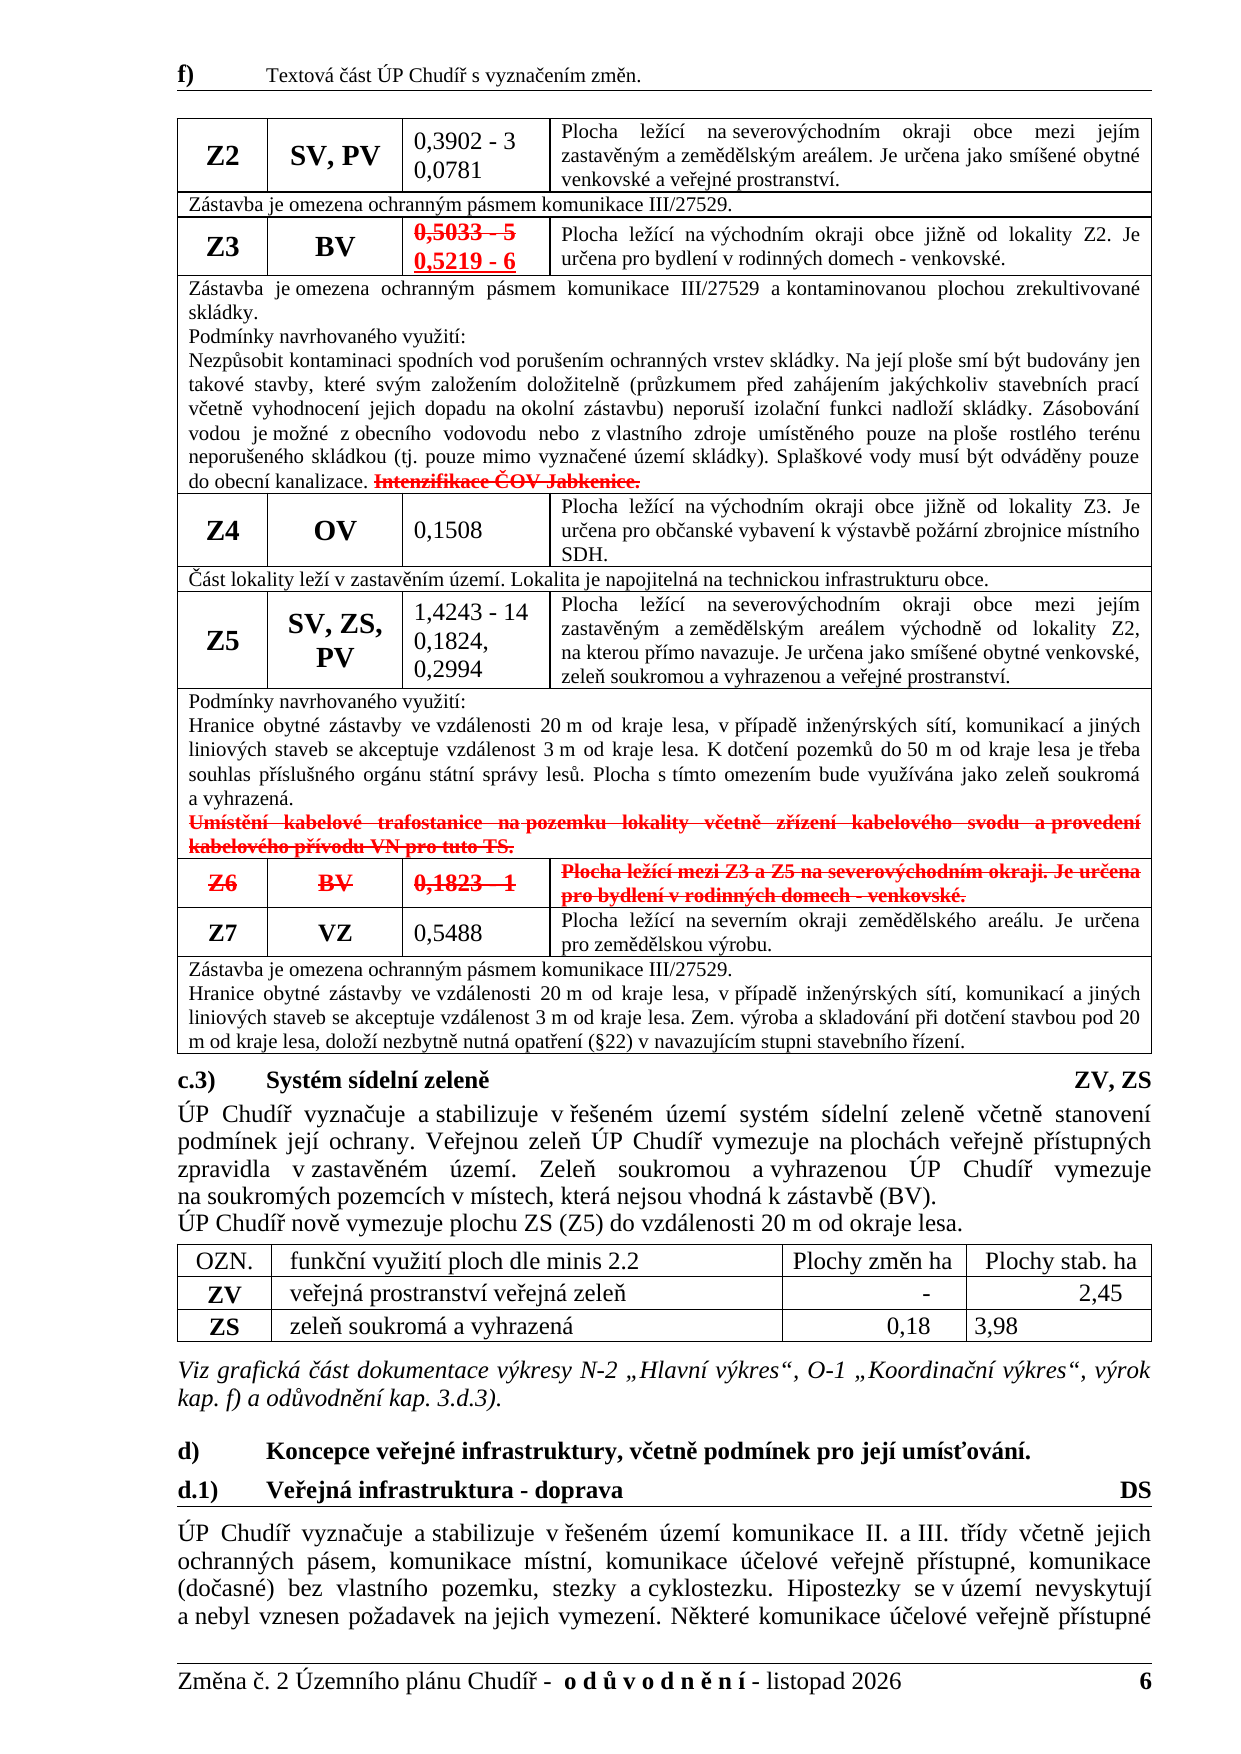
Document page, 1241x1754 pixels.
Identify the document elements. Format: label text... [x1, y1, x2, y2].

table_cell OV [268, 494, 402, 566]
table_cell Plocha ležící na východním okraji obce jižně od lokality Z2. Je určena pro bydlení v rodinných domech - venkovské. [551, 218, 1151, 275]
table_cell 0,5488 [403, 908, 549, 956]
table_cell SV, PV [268, 119, 402, 191]
text Koncepce veřejné infrastruktury, včetně podmínek pro její umísťování. [177, 1437, 1152, 1464]
list Systém sídelní zeleně ZV, ZS [177, 1067, 1152, 1094]
table_header funkční využití ploch dle minis 2.2 [272, 1245, 782, 1276]
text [177, 1520, 1152, 1629]
table_cell 0,1508 [403, 494, 549, 566]
table_cell Z5 [178, 592, 267, 688]
text ÚP Chudíř nově vymezuje plochu ZS (Z5) do vzdálenosti 20 m od okraje lesa. [177, 1210, 1152, 1237]
table_cell 0,5033 - 5 0,5219 - 6 [403, 218, 549, 275]
table_cell ZV [178, 1277, 271, 1309]
table_cell Z4 [178, 494, 267, 566]
text ÚP Chudíř vyznačuje a stabilizuje v řešeném území systém sídelní zeleně včetně stanovení podmínek její ochrany. Veřejnou zeleň ÚP Chudíř vymezuje na plochách veřejně přístupných zpravidla v zastavěném území. Zeleň soukromou a vyhrazenou ÚP Chudíř vymezuje na soukromých pozemcích v místech, která nejsou vhodná k zástavbě (BV). [177, 1100, 1152, 1210]
table_cell SV, ZS, PV [268, 592, 402, 688]
table_cell Z6 [178, 859, 267, 907]
table_cell 0,1823 - 1 [403, 859, 549, 907]
list Veřejná infrastruktura - doprava DS [177, 1477, 1152, 1506]
table_cell - [783, 1277, 966, 1309]
table_cell ZS [178, 1310, 271, 1341]
table_cell Zástavba je omezena ochranným pásmem komunikace III/27529. [178, 193, 1151, 216]
table_cell 0,3902 - 3 0,0781 [403, 119, 549, 191]
table_header Plochy stab. ha [967, 1245, 1151, 1276]
table_header Plochy změn ha [783, 1245, 966, 1276]
table_cell 1,4243 - 14 0,1824, 0,2994 [403, 592, 549, 688]
table_cell Plocha ležící na severovýchodním okraji obce mezi jejím zastavěným a zemědělským areálem. Je určena jako smíšené obytné venkovské a veřejné prostranství. [551, 119, 1151, 191]
table_cell Plocha ležící na severovýchodním okraji obce mezi jejím zastavěným a zemědělským areálem východně od lokality Z2, na kterou přímo navazuje. Je určena jako smíšené obytné venkovské, zeleň soukromou a vyhrazenou a veřejné prostranství. [551, 592, 1151, 688]
table_cell Plocha ležící na východním okraji obce jižně od lokality Z3. Je určena pro občanské vybavení k výstavbě požární zbrojnice místního SDH. [551, 494, 1151, 566]
table_cell VZ [268, 908, 402, 956]
table_cell Plocha ležící mezi Z3 a Z5 na severovýchodním okraji. Je určena pro bydlení v rodinných domech - venkovské. [551, 859, 1151, 907]
table_cell 3,98 [967, 1310, 1151, 1341]
table_cell Z3 [178, 218, 267, 275]
table_cell Zástavba je omezena ochranným pásmem komunikace III/27529. Hranice obytné zástavby ve vzdálenosti 20 m od kraje lesa, v případě inženýrských sítí, komunikací a jiných liniových staveb se akceptuje vzdálenost 3 m od kraje lesa. Zem. výroba a skladování při dotčení stavbou pod 20 m od kraje lesa, doloží nezbytně nutná opatření (§22) v navazujícím stupni stavebního řízení. [178, 957, 1151, 1053]
table_cell zeleň soukromá a vyhrazená [272, 1310, 782, 1341]
table_cell veřejná prostranství veřejná zeleň [272, 1277, 782, 1309]
text Viz grafická část dokumentace výkresy N-2 „Hlavní výkres“, O-1 „Koordinační výkres“, výrok kap. f) a odůvodnění kap. 3.d.3). [177, 1355, 1152, 1412]
table_header OZN. [178, 1245, 271, 1276]
table_cell 0,18 [783, 1310, 966, 1341]
table_cell Zástavba je omezena ochranným pásmem komunikace III/27529 a kontaminovanou plochou zrekultivované skládky. Podmínky navrhovaného využití: Nezpůsobit kontaminaci spodních vod porušením ochranných vrstev skládky. Na její ploše smí být budovány jen takové stavby, které svým založením doložitelně (průzkumem před zahájením jakýchkoliv stavebních prací včetně vyhodnocení jejich dopadu na okolní zástavbu) neporuší izolační funkci nadloží skládky. Zásobování vodou je možné z obecního vodovodu nebo z vlastního zdroje umístěného pouze na ploše rostlého terénu neporušeného skládkou (tj. pouze mimo vyznačené území skládky). Splaškové vody musí být odváděny pouze do obecní kanalizace. Intenzifikace ČOV Jabkenice. [178, 276, 1151, 493]
table_cell Plocha ležící na severním okraji zemědělského areálu. Je určena pro zemědělskou výrobu. [551, 908, 1151, 956]
table_cell Část lokality leží v zastavěním území. Lokalita je napojitelná na technickou infrastrukturu obce. [178, 567, 1151, 591]
table_cell Z7 [178, 908, 267, 956]
table_cell BV [268, 218, 402, 275]
table_cell BV [268, 859, 402, 907]
table_cell 2,45 [967, 1277, 1151, 1309]
table_cell Z2 [178, 119, 267, 191]
table_cell Podmínky navrhovaného využití: Hranice obytné zástavby ve vzdálenosti 20 m od kraje lesa, v případě inženýrských sítí, komunikací a jiných liniových staveb se akceptuje vzdálenost 3 m od kraje lesa. K dotčení pozemků do 50 m od kraje lesa je třeba souhlas příslušného orgánu státní správy lesů. Plocha s tímto omezením bude využívána jako zeleň soukromá a vyhrazená. Umístění kabelové trafostanice na pozemku lokality včetně zřízení kabelového svodu a provedení kabelového přívodu VN pro tuto TS. [178, 689, 1151, 858]
